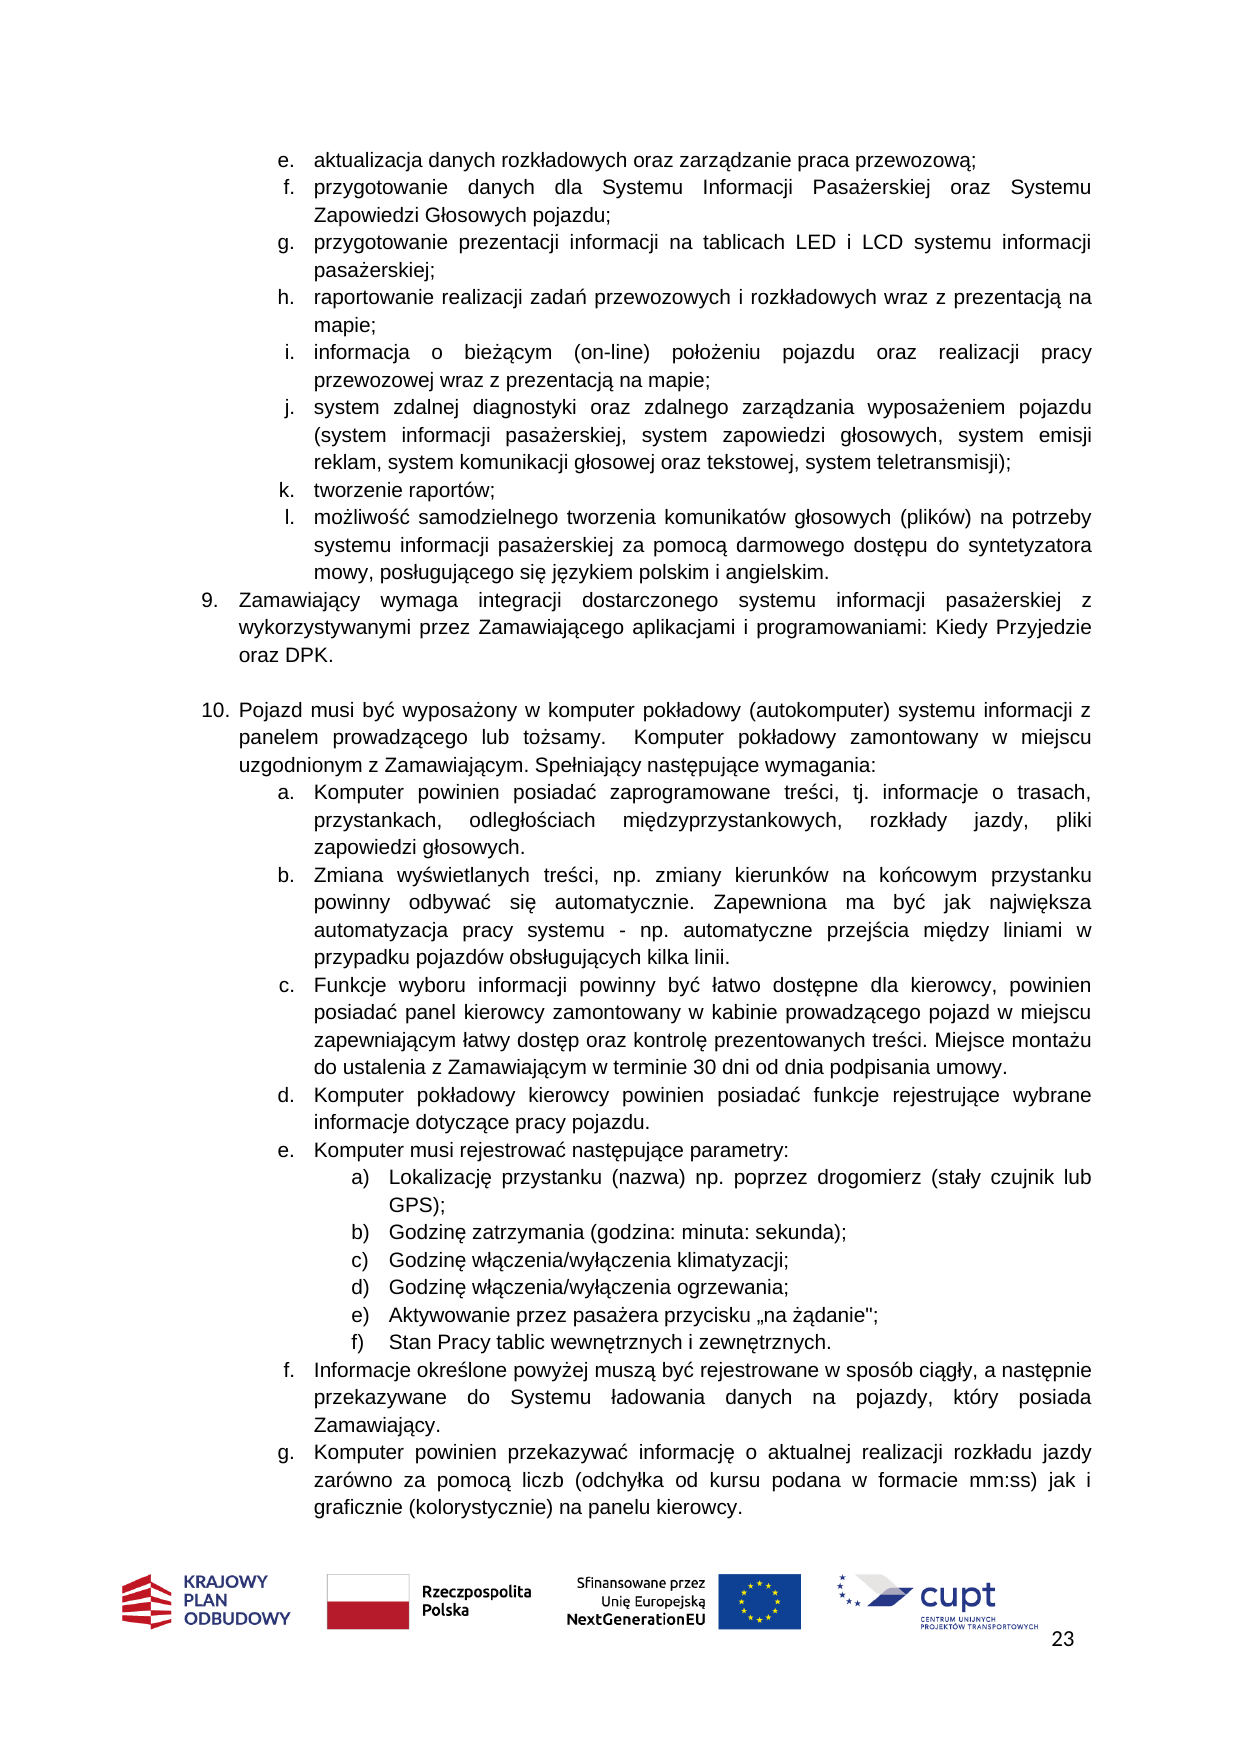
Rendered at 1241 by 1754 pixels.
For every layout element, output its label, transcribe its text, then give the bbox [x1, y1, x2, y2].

list Komputer pokładowy kierowcy powinien posiadać funkcje rejestrujące wybrane informacje dotyczące pracy pojazdu. [295, 1083, 1092, 1134]
picture [106, 1555, 1052, 1647]
list informacja o bieżącym (on-line) położeniu pojazdu oraz realizacji pracy przewozowej wraz z prezentacją na mapie; [295, 340, 1092, 392]
list przygotowanie prezentacji informacji na tablicach LED i LCD systemu informacji pasażerskiej; [295, 230, 1092, 282]
list Stan Pracy tablic wewnętrznych i zewnętrznych. [351, 1330, 1092, 1354]
list Komputer musi rejestrować następujące parametry: [295, 1138, 1092, 1162]
list Zamawiający wymaga integracji dostarczonego systemu informacji pasażerskiej z wykorzystywanymi przez Zamawiającego aplikacjami i programowaniami: Kiedy Przyjedzie oraz DPK. [201, 588, 1092, 667]
list Zmiana wyświetlanych treści, np. zmiany kierunków na końcowym przystanku powinny odbywać się automatycznie. Zapewniona ma być jak największa automatyzacja pracy systemu - np. automatyczne przejścia między liniami w przypadku pojazdów obsługujących kilka linii. [295, 863, 1092, 969]
list Komputer powinien przekazywać informację o aktualnej realizacji rozkładu jazdy zarówno za pomocą liczb (odchyłka od kursu podana w formacie mm:ss) jak i graficznie (kolorystycznie) na panelu kierowcy. [295, 1440, 1092, 1519]
list Godzinę włączenia/wyłączenia klimatyzacji; [351, 1248, 1092, 1272]
list możliwość samodzielnego tworzenia komunikatów głosowych (plików) na potrzeby systemu informacji pasażerskiej za pomocą darmowego dostępu do syntetyzatora mowy, posługującego się językiem polskim i angielskim. [295, 505, 1092, 584]
list tworzenie raportów; [295, 478, 1092, 502]
list Godzinę zatrzymania (godzina: minuta: sekunda); [351, 1220, 1092, 1244]
list przygotowanie danych dla Systemu Informacji Pasażerskiej oraz Systemu Zapowiedzi Głosowych pojazdu; [295, 175, 1092, 227]
list Komputer powinien posiadać zaprogramowane treści, tj. informacje o trasach, przystankach, odległościach międzyprzystankowych, rozkłady jazdy, pliki zapowiedzi głosowych. [295, 780, 1092, 859]
list Informacje określone powyżej muszą być rejestrowane w sposób ciągły, a następnie przekazywane do Systemu ładowania danych na pojazdy, który posiada Zamawiający. [295, 1358, 1092, 1437]
list Aktywowanie przez pasażera przycisku „na żądanie"; [351, 1303, 1092, 1327]
list raportowanie realizacji zadań przewozowych i rozkładowych wraz z prezentacją na mapie; [295, 285, 1092, 337]
list aktualizacja danych rozkładowych oraz zarządzanie praca przewozową; [295, 148, 1092, 172]
list Funkcje wyboru informacji powinny być łatwo dostępne dla kierowcy, powinien posiadać panel kierowcy zamontowany w kabinie prowadzącego pojazd w miejscu zapewniającym łatwy dostęp oraz kontrolę prezentowanych treści. Miejsce montażu do ustalenia z Zamawiającym w terminie 30 dni od dnia podpisania umowy. [295, 973, 1092, 1079]
list system zdalnej diagnostyki oraz zdalnego zarządzania wyposażeniem pojazdu (system informacji pasażerskiej, system zapowiedzi głosowych, system emisji reklam, system komunikacji głosowej oraz tekstowej, system teletransmisji); [295, 395, 1092, 474]
list Pojazd musi być wyposażony w komputer pokładowy (autokomputer) systemu informacji z panelem prowadzącego lub tożsamy. Komputer pokładowy zamontowany w miejscu uzgodnionym z Zamawiającym. Spełniający następujące wymagania: [201, 698, 1092, 777]
list Godzinę włączenia/wyłączenia ogrzewania; [351, 1275, 1092, 1299]
list Lokalizację przystanku (nazwa) np. poprzez drogomierz (stały czujnik lub GPS); [351, 1165, 1092, 1217]
